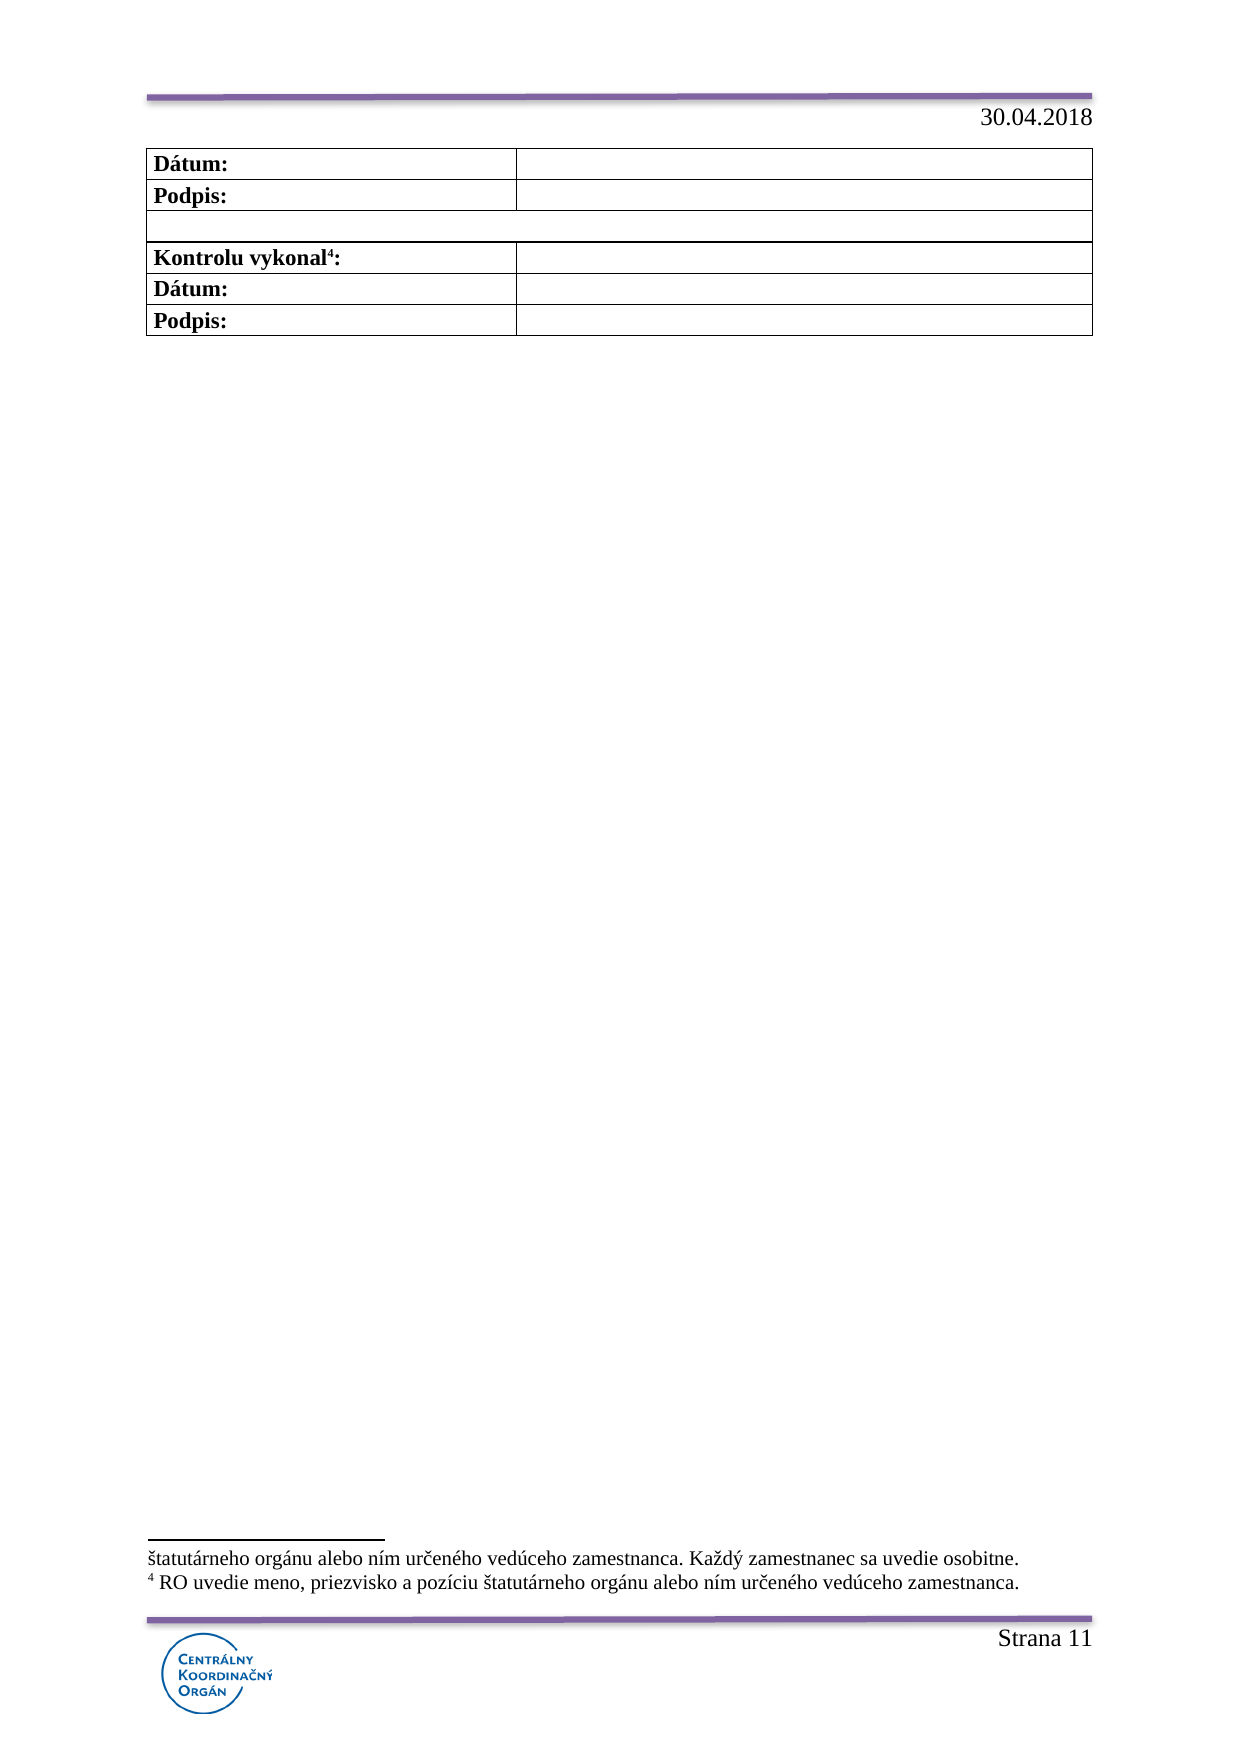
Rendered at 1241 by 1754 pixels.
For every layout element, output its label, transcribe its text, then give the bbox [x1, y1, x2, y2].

table_cell Podpis: [147, 180, 516, 210]
picture [159, 1631, 272, 1713]
table_cell Podpis: [147, 305, 516, 335]
table_cell [147, 211, 1092, 241]
table_cell [517, 180, 1092, 210]
table_cell Dátum: [147, 149, 516, 179]
table_cell [517, 149, 1092, 179]
table_cell [517, 243, 1092, 273]
table_cell Dátum: [147, 274, 516, 304]
table_cell [517, 305, 1092, 335]
table_cell [517, 274, 1092, 304]
table_cell Kontrolu vykonal: [147, 243, 516, 273]
